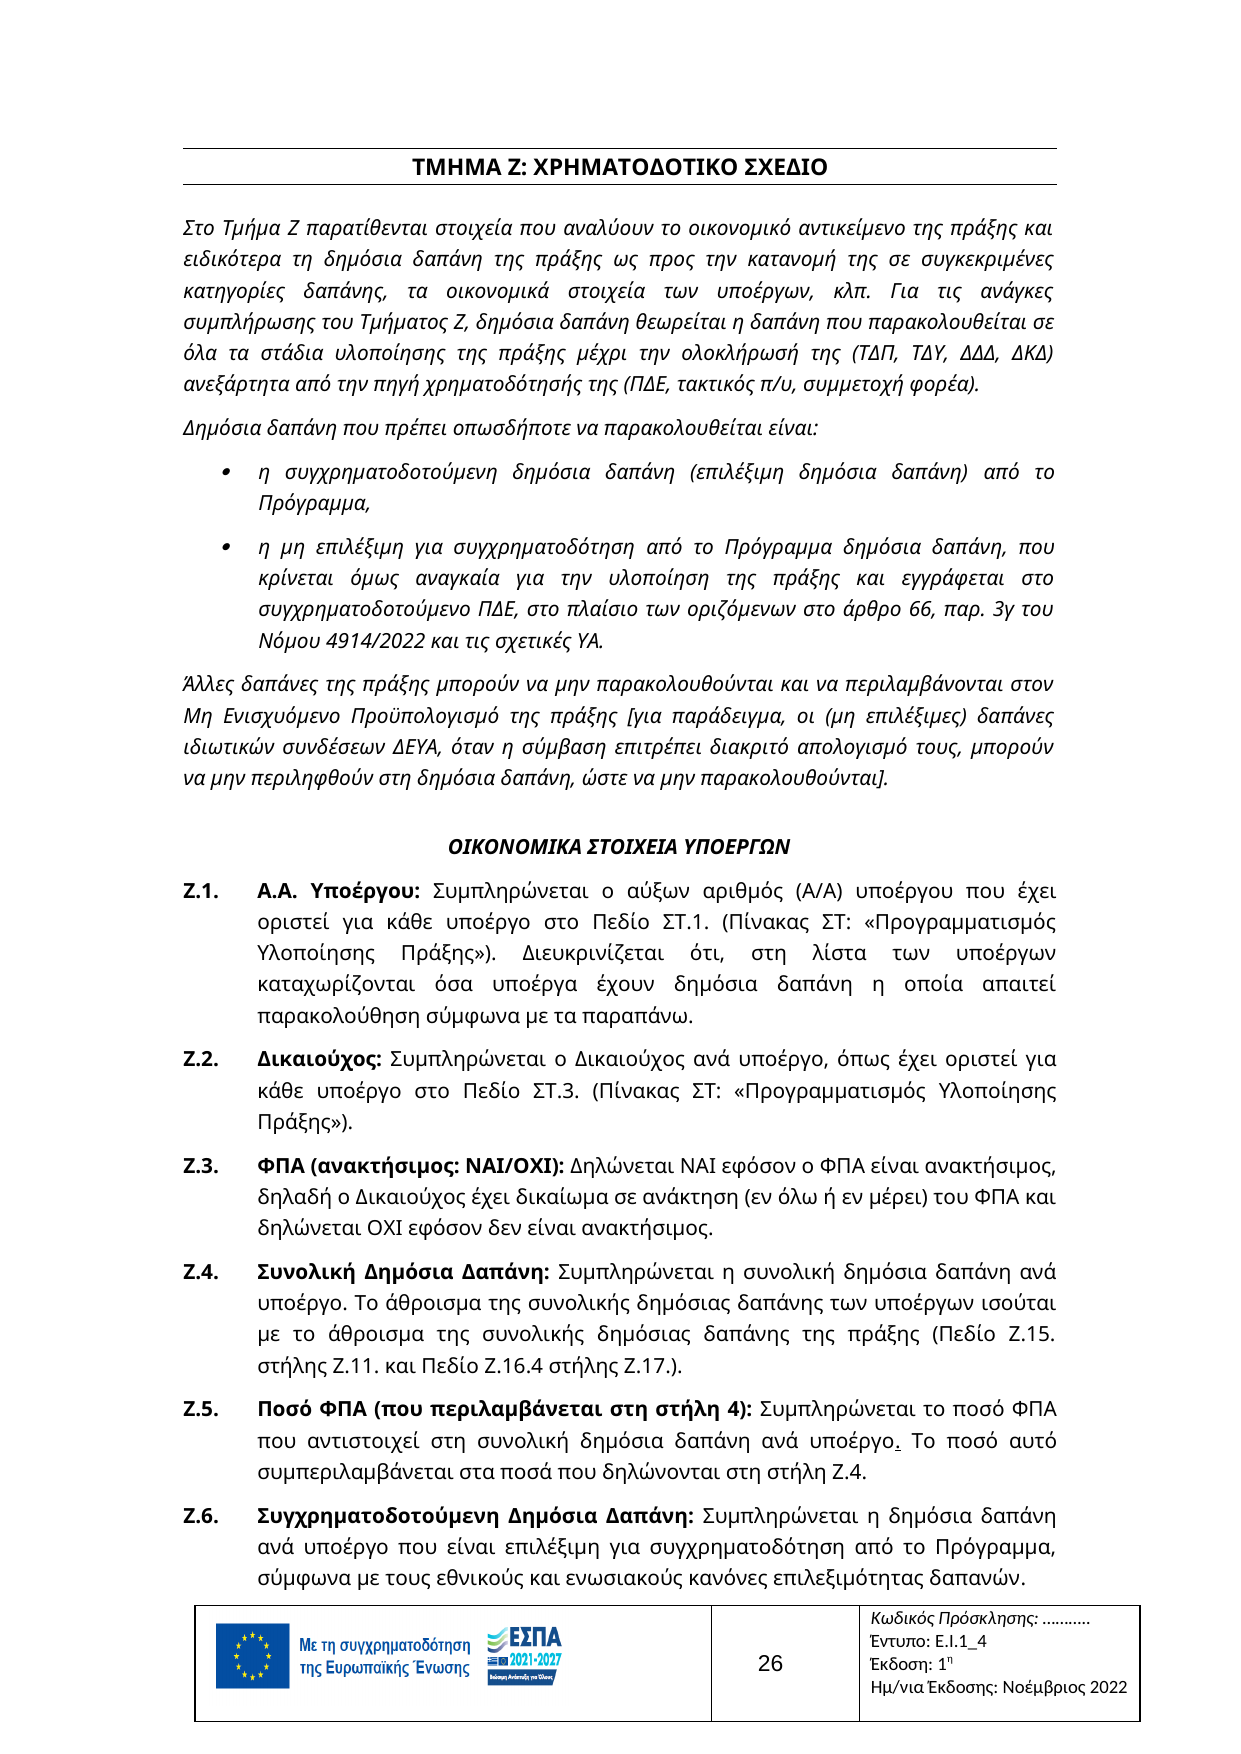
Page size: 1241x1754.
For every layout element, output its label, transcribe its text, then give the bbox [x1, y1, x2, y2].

list Συγχρηματοδοτούμενη Δημόσια Δαπάνη: Συμπληρώνεται η δημόσια δαπάνη ανά υποέργο που είναι επιλέξιμη για συγχρηματοδότηση από το Πρόγραμμα, σύμφωνα με τους εθνικούς και ενωσιακούς κανόνες επιλεξιμότητας δαπανών. [183, 1501, 1057, 1592]
list η συγχρηματοδοτούμενη δημόσια δαπάνη (επιλέξιμη δημόσια δαπάνη) από το Πρόγραμμα, [221, 457, 1057, 517]
list Α.Α. Υποέργου: Συμπληρώνεται ο αύξων αριθμός (Α/Α) υποέργου που έχει οριστεί για κάθε υποέργο στο Πεδίο ΣΤ.1. (Πίνακας ΣΤ: «Προγραμματισμός Υλοποίησης Πράξης»). Διευκρινίζεται ότι, στη λίστα των υποέργων καταχωρίζονται όσα υποέργα έχουν δημόσια δαπάνη η οποία απαιτεί παρακολούθηση σύμφωνα με τα παραπάνω. [183, 876, 1057, 1029]
subtitle ΤΜΗΜΑ Ζ: ΧΡΗΜΑΤΟΔΟΤΙΚΟ ΣΧΕΔΙΟ [183, 149, 1057, 184]
picture [206, 1606, 569, 1706]
list Δικαιούχος: Συμπληρώνεται ο Δικαιούχος ανά υποέργο, όπως έχει οριστεί για κάθε υποέργο στο Πεδίο ΣΤ.3. (Πίνακας ΣΤ: «Προγραμματισμός Υλοποίησης Πράξης»). [183, 1044, 1057, 1136]
list Συνολική Δημόσια Δαπάνη: Συμπληρώνεται η συνολική δημόσια δαπάνη ανά υποέργο. Το άθροισμα της συνολικής δημόσιας δαπάνης των υποέργων ισούται με το άθροισμα της συνολικής δημόσιας δαπάνης της πράξης (Πεδίο Ζ.15. στήλης Ζ.11. και Πεδίο Ζ.16.4 στήλης Ζ.17.). [183, 1257, 1057, 1379]
list Ποσό ΦΠΑ (που περιλαμβάνεται στη στήλη 4): Συμπληρώνεται το ποσό ΦΠΑ που αντιστοιχεί στη συνολική δημόσια δαπάνη ανά υποέργο. Το ποσό αυτό συμπεριλαμβάνεται στα ποσά που δηλώνονται στη στήλη Ζ.4. [183, 1394, 1057, 1486]
text Δημόσια δαπάνη που πρέπει οπωσδήποτε να παρακολουθείται είναι: [183, 413, 1057, 442]
list η μη επιλέξιμη για συγχρηματοδότηση από το Πρόγραμμα δημόσια δαπάνη, που κρίνεται όμως αναγκαία για την υλοποίηση της πράξης και εγγράφεται στο συγχρηματοδοτούμενο ΠΔΕ, στο πλαίσιο των οριζόμενων στο άρθρο 66, παρ. 3γ του Νόμου 4914/2022 και τις σχετικές ΥΑ. [221, 532, 1057, 654]
text Στο Τμήμα Z παρατίθενται στοιχεία που αναλύουν το οικονομικό αντικείμενο της πράξης και ειδικότερα τη δημόσια δαπάνη της πράξης ως προς την κατανομή της σε συγκεκριμένες κατηγορίες δαπάνης, τα οικονομικά στοιχεία των υποέργων, κλπ. Για τις ανάγκες συμπλήρωσης του Τμήματος Ζ, δημόσια δαπάνη θεωρείται η δαπάνη που παρακολουθείται σε όλα τα στάδια υλοποίησης της πράξης μέχρι την ολοκλήρωσή της (ΤΔΠ, ΤΔΥ, ΔΔΔ, ΔΚΔ) ανεξάρτητα από την πηγή χρηματοδότησής της (ΠΔΕ, τακτικός π/υ, συμμετοχή φορέα). [183, 213, 1057, 398]
subtitle ΟΙΚΟΝΟΜΙΚΑ ΣΤΟΙΧΕΙΑ ΥΠΟΕΡΓΩΝ [183, 832, 1057, 861]
list ΦΠΑ (ανακτήσιμος: ΝΑΙ/ΟΧΙ): Δηλώνεται ΝΑΙ εφόσον ο ΦΠΑ είναι ανακτήσιμος, δηλαδή ο Δικαιούχος έχει δικαίωμα σε ανάκτηση (εν όλω ή εν μέρει) του ΦΠΑ και δηλώνεται ΟΧΙ εφόσον δεν είναι ανακτήσιμος. [183, 1151, 1057, 1242]
text Άλλες δαπάνες της πράξης μπορούν να μην παρακολουθούνται και να περιλαμβάνονται στον Μη Ενισχυόμενο Προϋπολογισμό της πράξης [για παράδειγμα, οι (μη επιλέξιμες) δαπάνες ιδιωτικών συνδέσεων ΔΕΥΑ, όταν η σύμβαση επιτρέπει διακριτό απολογισμό τους, μπορούν να μην περιληφθούν στη δημόσια δαπάνη, ώστε να μην παρακολουθούνται]. [183, 669, 1057, 792]
